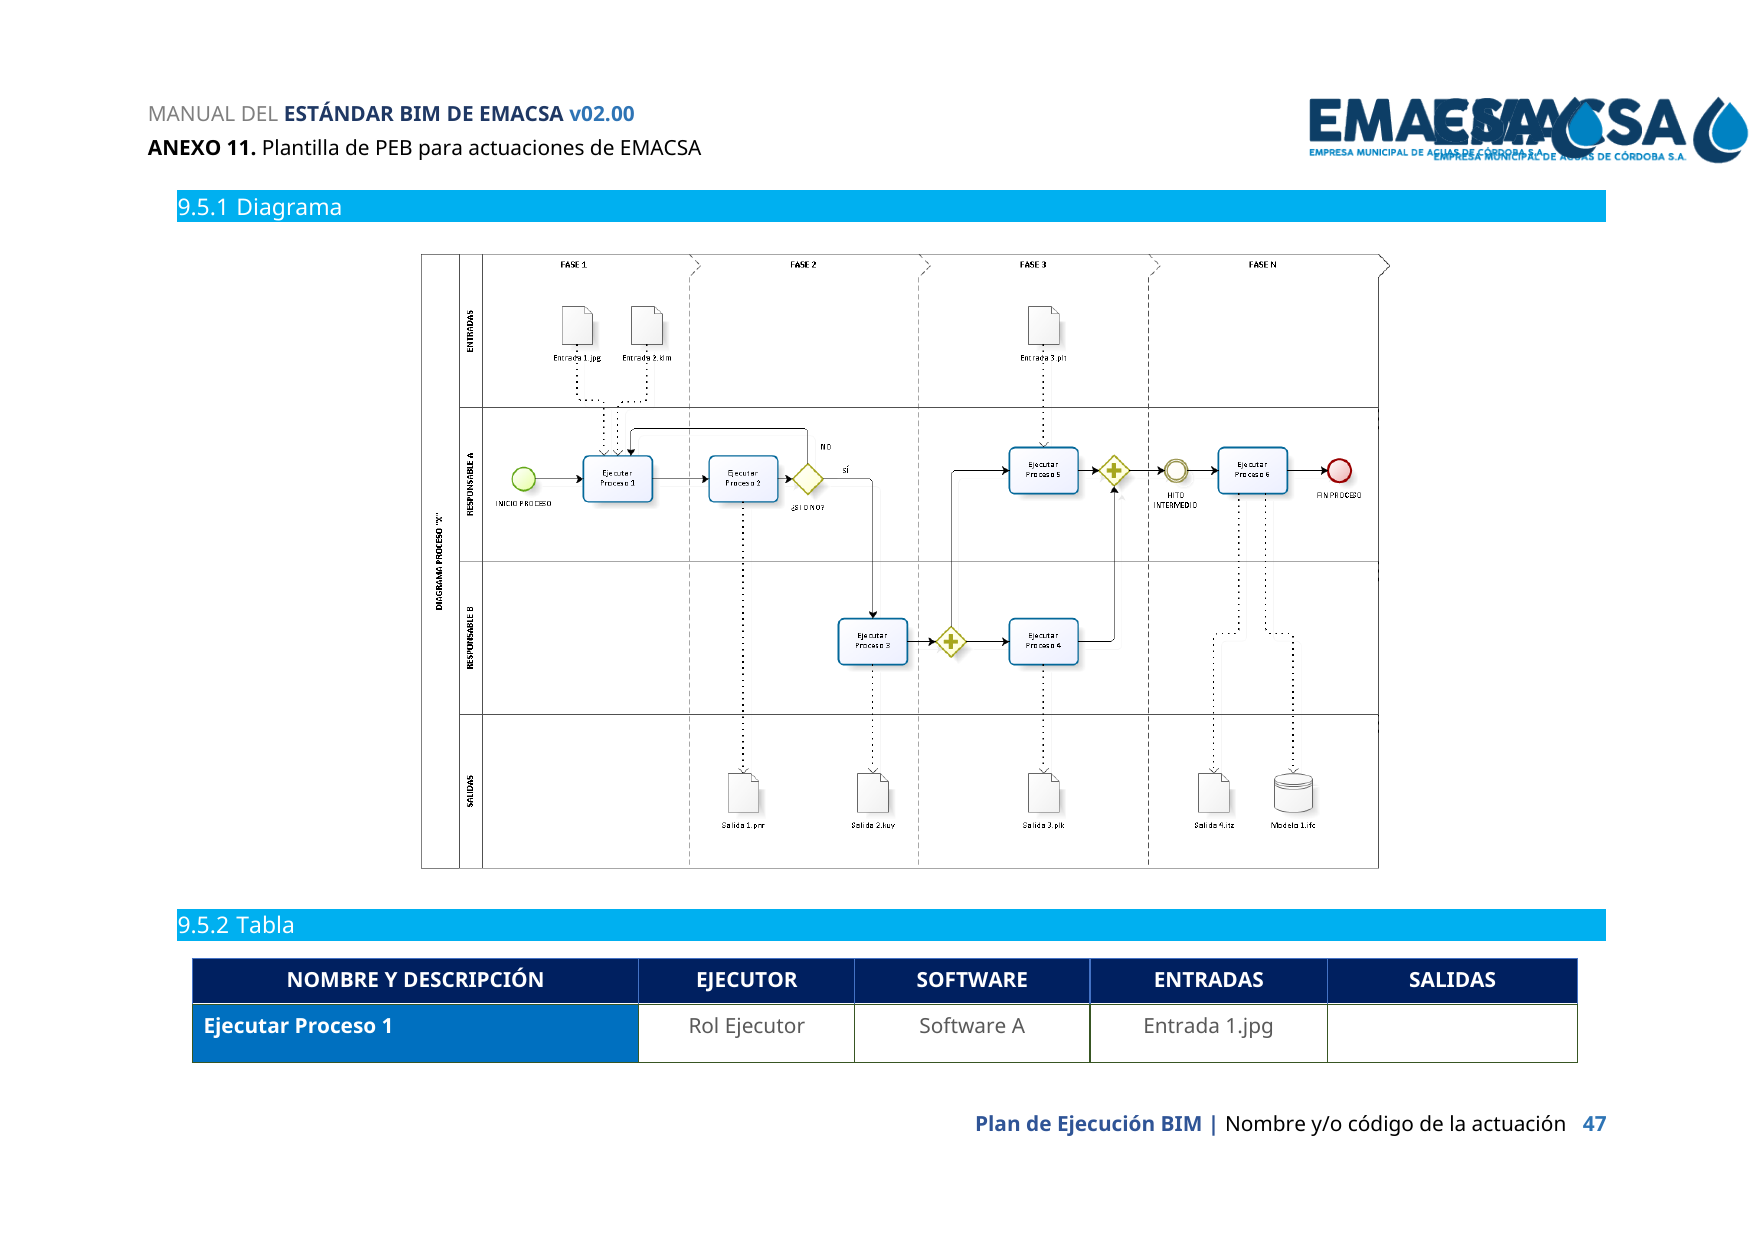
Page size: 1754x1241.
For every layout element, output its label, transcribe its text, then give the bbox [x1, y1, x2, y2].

table_header ENTRADAS [1091, 959, 1327, 1003]
table_header SOFTWARE [855, 959, 1089, 1003]
picture [405, 238, 1393, 881]
subtitle Tabla [177, 909, 1606, 941]
table_header SALIDAS [1328, 959, 1577, 1003]
picture [1304, 95, 1754, 165]
table_cell Entrada 1.jpg Entrada 2.klm [1091, 1005, 1327, 1062]
subtitle Diagrama [177, 190, 1606, 222]
table_cell [1328, 1005, 1577, 1062]
table_cell Ejecutar Proceso 1 Descripción del proceso 1 [193, 1005, 638, 1062]
table_header NOMBRE Y DESCRIPCIÓN [193, 959, 638, 1003]
table_header EJECUTOR [639, 959, 854, 1003]
table_cell Rol Ejecutor [639, 1005, 854, 1062]
table_cell Software A [855, 1005, 1089, 1062]
